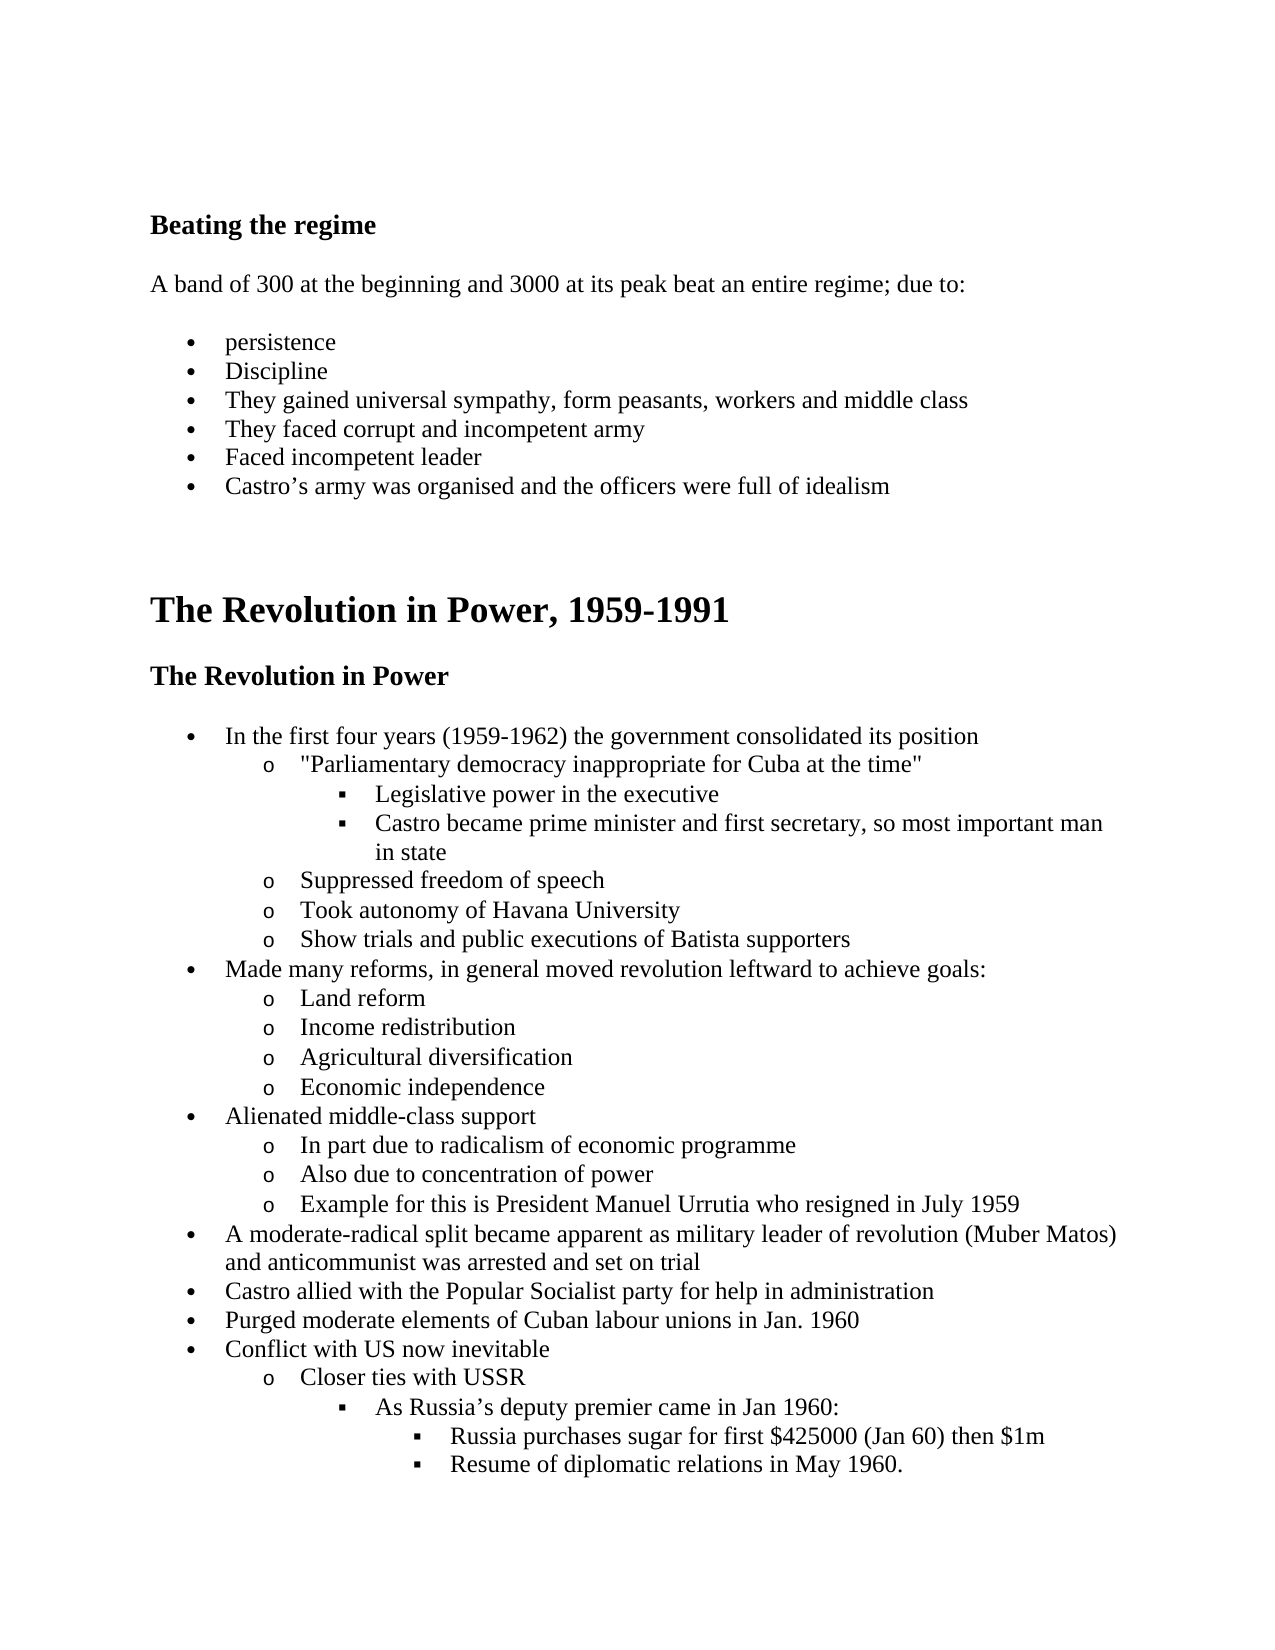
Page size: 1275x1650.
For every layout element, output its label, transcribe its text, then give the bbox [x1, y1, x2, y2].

list Economic independence [262, 1072, 1125, 1101]
list In the first four years (1959-1962) the government consolidated its position [187, 721, 1125, 749]
list Closer ties with USSR [262, 1362, 1125, 1392]
text Beating the regime [150, 208, 1125, 240]
list Legislative power in the executive [337, 779, 1125, 808]
list Russia purchases sugar for first $425000 (Jan 60) then $1m [412, 1421, 1125, 1449]
text The Revolution in Power, 1959-1991 [150, 587, 1125, 630]
list Example for this is President Manuel Urrutia who resigned in July 1959 [262, 1189, 1125, 1219]
list A moderate-radical split became apparent as military leader of revolution (Muber Matos) and anticommunist was arrested and set on trial [187, 1219, 1125, 1276]
list They faced corrupt and incompetent army [187, 414, 1125, 442]
list Made many reforms, in general moved revolution leftward to achieve goals: [187, 954, 1125, 983]
list Discipline [187, 356, 1125, 385]
list Show trials and public executions of Batista supporters [262, 924, 1125, 954]
list As Russia’s deputy premier came in Jan 1960: [337, 1392, 1125, 1421]
list Conflict with US now inevitable [187, 1334, 1125, 1362]
list Castro became prime minister and first secretary, so most important man in state [337, 808, 1125, 865]
list Alienated middle-class support [187, 1101, 1125, 1130]
list Also due to concentration of power [262, 1159, 1125, 1189]
text A band of 300 at the beginning and 3000 at its peak beat an entire regime; due to: [150, 269, 1125, 298]
list persistence [187, 327, 1125, 356]
text The Revolution in Power [150, 659, 1125, 692]
list They gained universal sympathy, form peasants, workers and middle class [187, 385, 1125, 414]
list Income redistribution [262, 1012, 1125, 1042]
list Resume of diplomatic relations in May 1960. [412, 1449, 1125, 1478]
list Castro allied with the Popular Socialist party for help in administration [187, 1276, 1125, 1305]
list In part due to radicalism of economic programme [262, 1130, 1125, 1159]
list Faced incompetent leader [187, 442, 1125, 471]
list Took autonomy of Havana University [262, 895, 1125, 924]
list Castro’s army was organised and the officers were full of idealism [187, 471, 1125, 500]
list Land reform [262, 983, 1125, 1012]
list Suppressed freedom of speech [262, 865, 1125, 895]
list Agricultural diversification [262, 1042, 1125, 1072]
list Purged moderate elements of Cuban labour unions in Jan. 1960 [187, 1305, 1125, 1334]
list "Parliamentary democracy inappropriate for Cuba at the time" [262, 749, 1125, 779]
